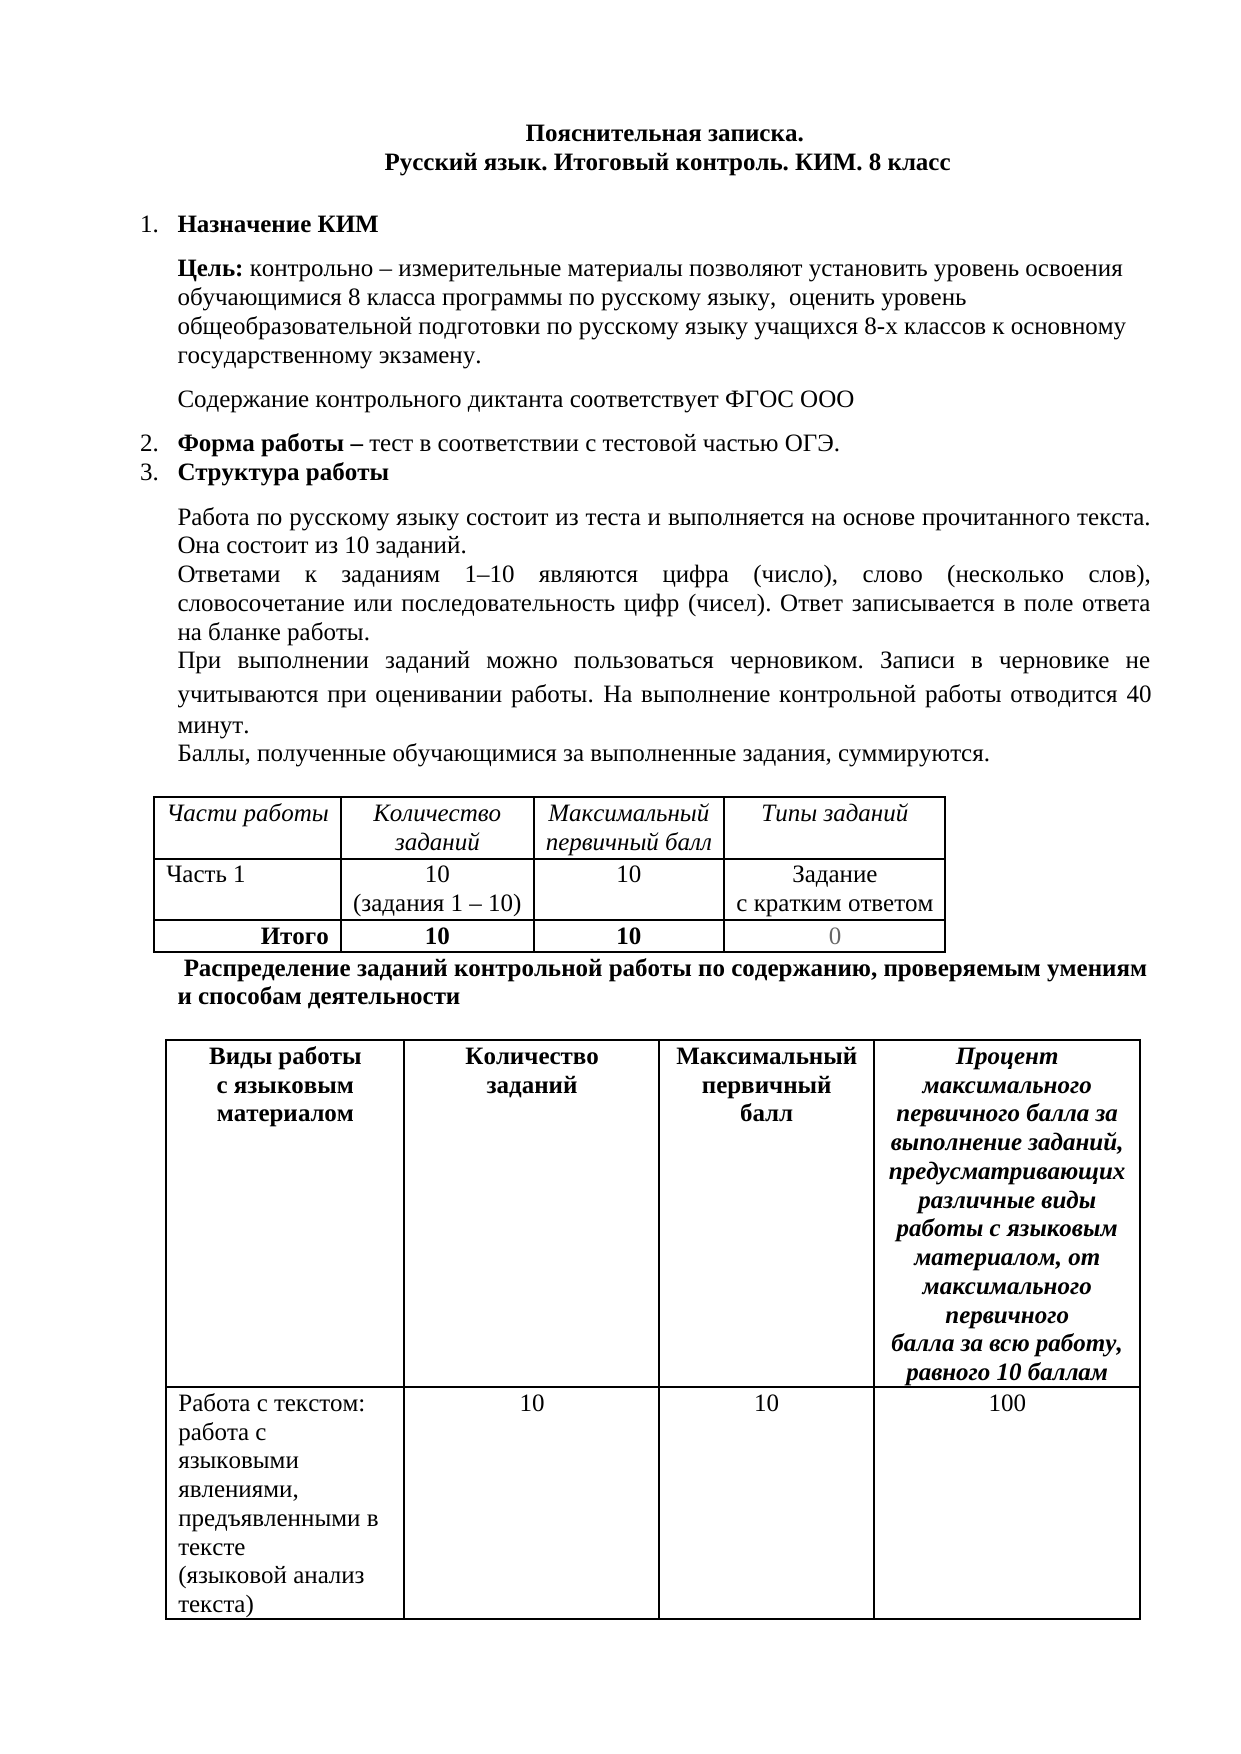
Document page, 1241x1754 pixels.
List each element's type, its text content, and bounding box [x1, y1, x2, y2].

table_cell 10 [342, 921, 533, 951]
table_cell 10 [660, 1388, 873, 1618]
text Баллы, полученные обучающимися за выполненные задания, суммируются. [177, 738, 1152, 767]
table_cell Работа с текстом: работа с языковыми явлениями, предъявленными в тексте (языковой анализ текста) [167, 1388, 403, 1618]
text Ответами к заданиям 1–10 являются цифра (число), слово (несколько слов), словосочетание или последовательность цифр (чисел). Ответ записывается в поле ответа на бланке работы. [177, 559, 1152, 645]
text Русский язык. Итоговый контроль. КИМ. 8 класс [177, 147, 1152, 176]
table_header Максимальный первичный балл [660, 1041, 873, 1386]
table_cell 100 [875, 1388, 1139, 1618]
table_header Типы заданий [725, 798, 944, 857]
text Распределение заданий контрольной работы по содержанию, проверяемым умениям и способам деятельности [177, 953, 1152, 1010]
list Структура работы [140, 457, 1152, 486]
table_cell Итого [155, 921, 340, 951]
table_header Части работы [155, 798, 340, 857]
table_cell 10 (задания 1 – 10) [342, 860, 533, 919]
table_cell 10 [405, 1388, 658, 1618]
table_cell Часть 1 [155, 860, 340, 919]
list Назначение КИМ [140, 209, 1152, 238]
table_cell 0 [725, 921, 944, 951]
table_header Максимальный первичный балл [535, 798, 723, 857]
table_header Виды работы с языковым материалом [167, 1041, 403, 1386]
text Пояснительная записка. [177, 118, 1152, 147]
text При выполнении заданий можно пользоваться черновиком. Записи в черновике не учитываются при оценивании работы. На выполнение контрольной работы отводится 40 минут. [177, 645, 1152, 738]
table_header Количество заданий [342, 798, 533, 857]
table_header Количество заданий [405, 1041, 658, 1386]
table_cell 10 [535, 860, 723, 919]
text Цель: контрольно – измерительные материалы позволяют установить уровень освоения обучающимися 8 класса программы по русскому языку, оценить уровень общеобразовательной подготовки по русскому языку учащихся 8-х классов к основному государственному экзамену. [177, 253, 1152, 368]
table_cell Задание с кратким ответом [725, 860, 944, 919]
text Работа по русскому языку состоит из теста и выполняется на основе прочитанного текста. Она состоит из 10 заданий. [177, 502, 1152, 559]
table_header Процент максимального первичного балла за выполнение заданий, предусматривающих различные виды работы с языковым материалом, от максимального первичного балла за всю работу, равного 10 баллам [875, 1041, 1139, 1386]
text Содержание контрольного диктанта соответствует ФГОС ООО [177, 384, 1152, 413]
list Форма работы – тест в соответствии с тестовой частью ОГЭ. [140, 428, 1152, 457]
table_cell 10 [535, 921, 723, 951]
